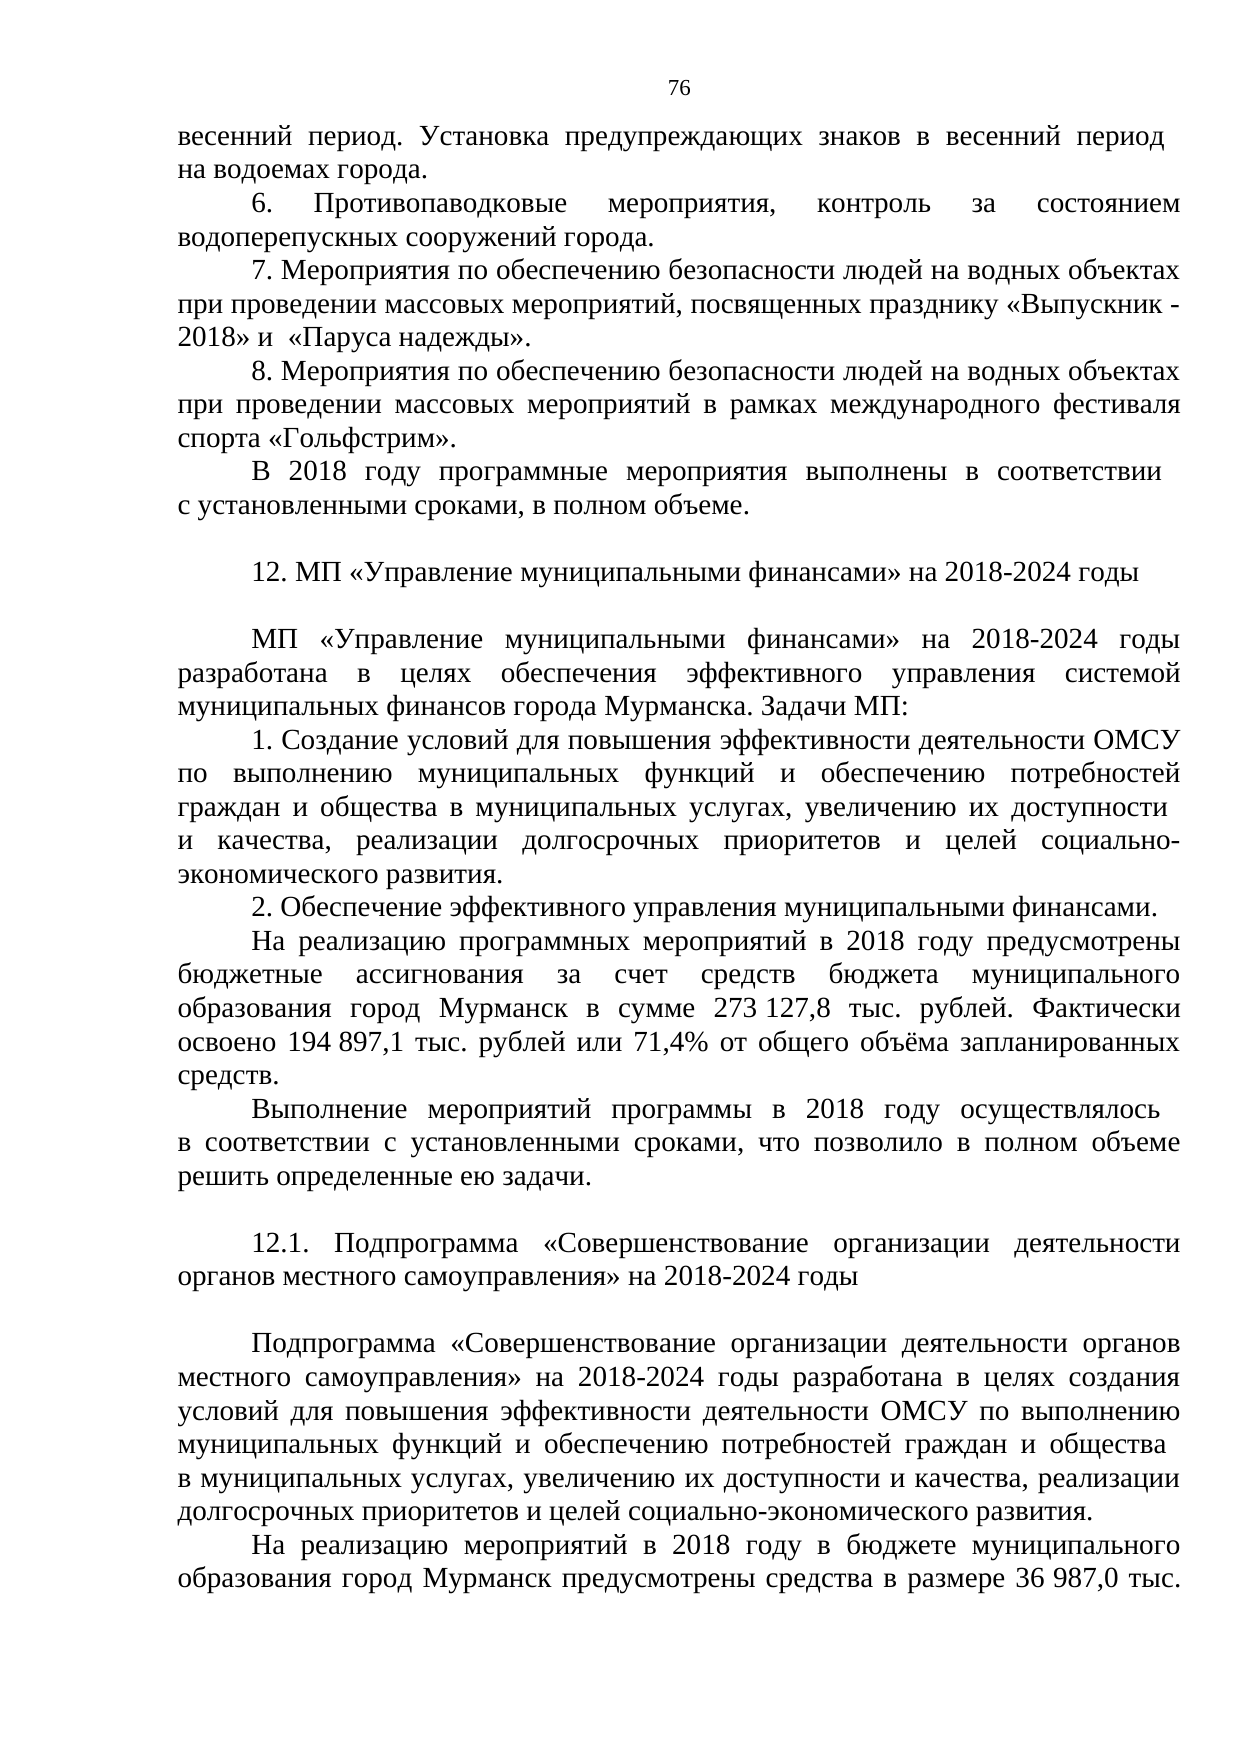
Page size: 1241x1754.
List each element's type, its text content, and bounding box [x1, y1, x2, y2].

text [177, 118, 1181, 185]
text В 2018 году программные мероприятия выполнены в соответствии с установленными сроками, в полном объеме. [177, 453, 1181, 521]
text 7. Мероприятия по обеспечению безопасности людей на водных объектах при проведении массовых мероприятий, посвященных празднику «Выпускник - 2018» и «Паруса надежды». [177, 252, 1181, 353]
text Выполнение мероприятий программы в 2018 году осуществлялось в соответствии с установленными сроками, что позволило в полном объеме решить определенные ею задачи. [177, 1091, 1181, 1191]
text МП «Управление муниципальными финансами» на 2018-2024 годы разработана в целях обеспечения эффективного управления системой муниципальных финансов города Мурманска. Задачи МП: [177, 621, 1181, 722]
text 12.1. Подпрограмма «Совершенствование организации деятельности органов местного самоуправления» на 2018-2024 годы [177, 1225, 1181, 1292]
text 1. Создание условий для повышения эффективности деятельности ОМСУ по выполнению муниципальных функций и обеспечению потребностей граждан и общества в муниципальных услугах, увеличению их доступности и качества, реализации долгосрочных приоритетов и целей социально-экономического развития. [177, 722, 1181, 889]
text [177, 1527, 1181, 1594]
text Подпрограмма «Совершенствование организации деятельности органов местного самоуправления» на 2018-2024 годы разработана в целях создания условий для повышения эффективности деятельности ОМСУ по выполнению муниципальных функций и обеспечению потребностей граждан и общества в муниципальных услугах, увеличению их доступности и качества, реализации долгосрочных приоритетов и целей социально-экономического развития. [177, 1326, 1181, 1527]
text На реализацию программных мероприятий в 2018 году предусмотрены бюджетные ассигнования за счет средств бюджета муниципального образования город Мурманск в сумме 273 127,8 тыс. рублей. Фактически освоено 194 897,1 тыс. рублей или 71,4% от общего объёма запланированных средств. [177, 923, 1181, 1091]
text 12. МП «Управление муниципальными финансами» на 2018-2024 годы [177, 554, 1181, 588]
text 2. Обеспечение эффективного управления муниципальными финансами. [177, 889, 1181, 923]
text 6. Противопаводковые мероприятия, контроль за состоянием водоперепускных сооружений города. [177, 185, 1181, 252]
text 8. Мероприятия по обеспечению безопасности людей на водных объектах при проведении массовых мероприятий в рамках международного фестиваля спорта «Гольфстрим». [177, 353, 1181, 453]
